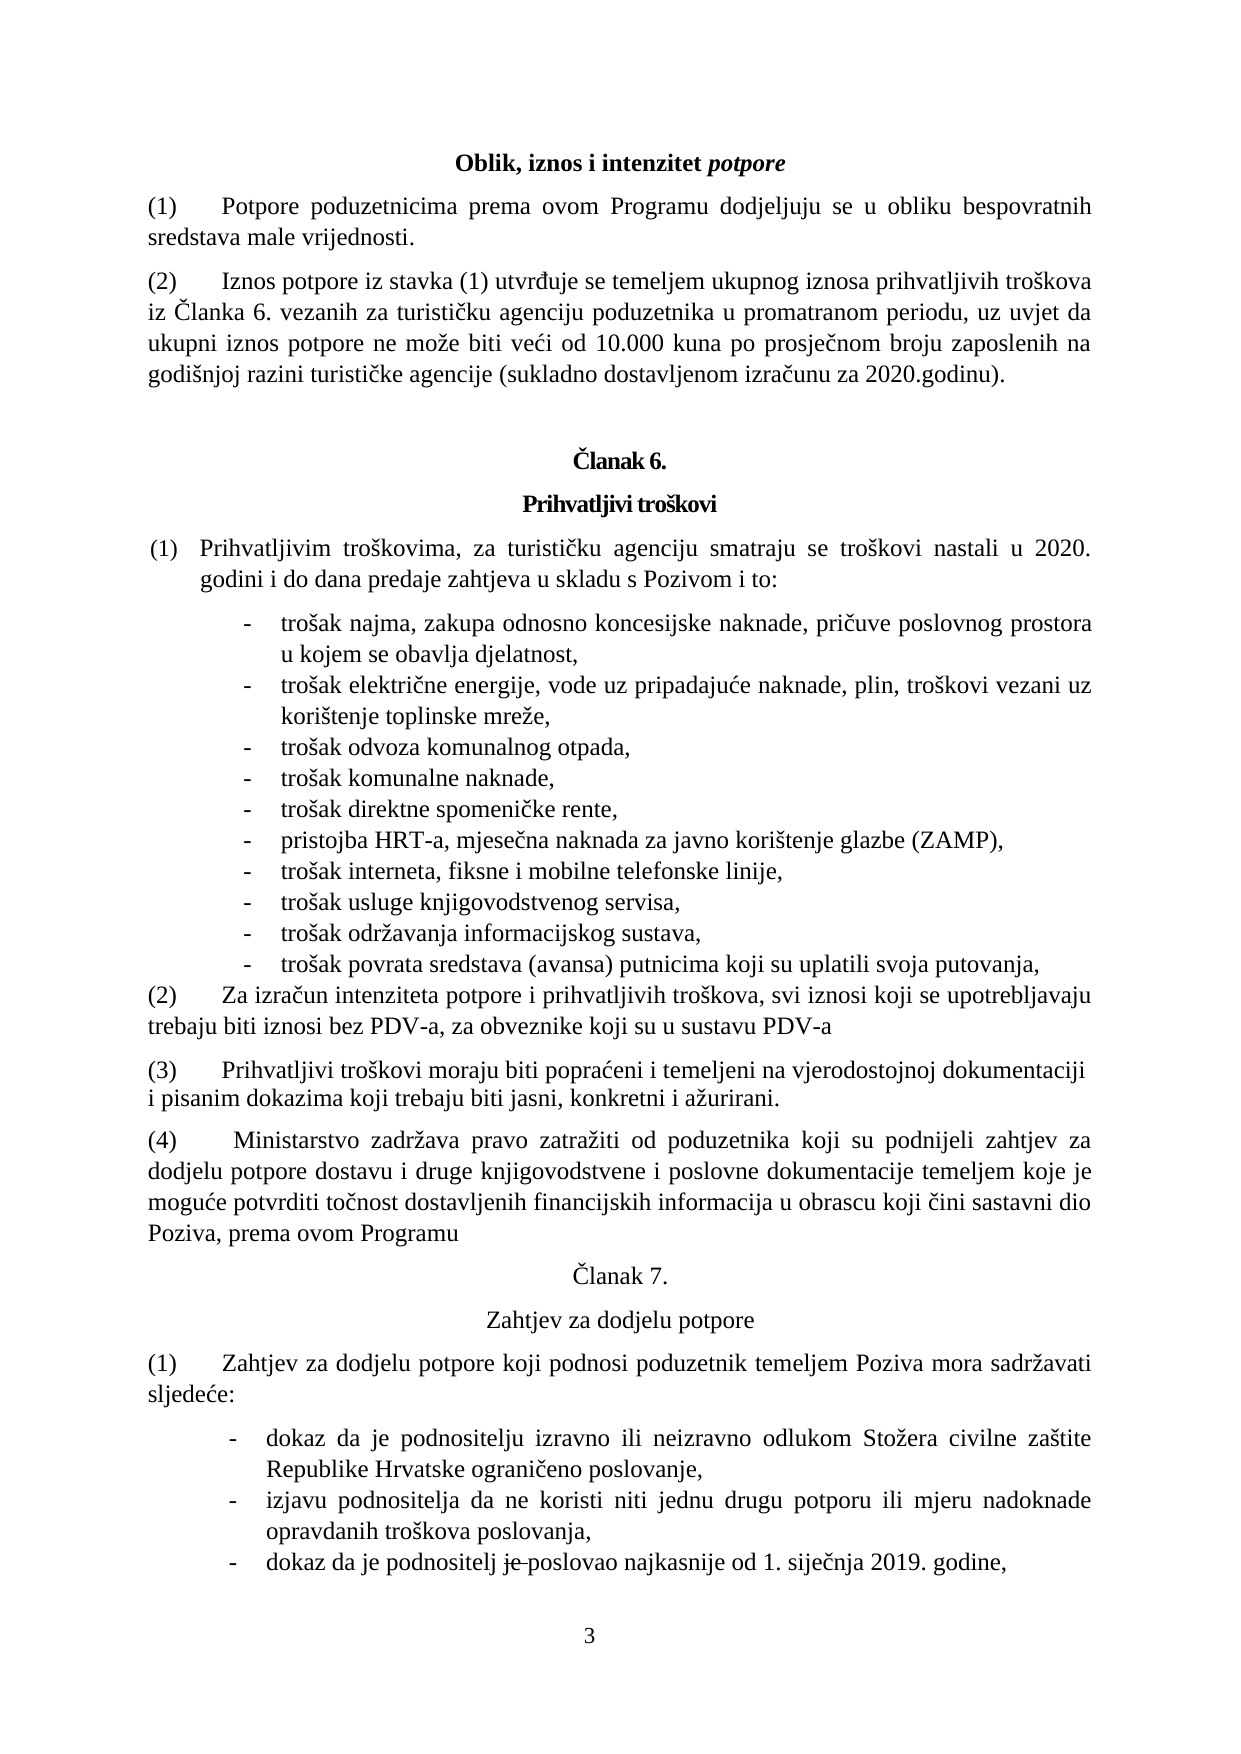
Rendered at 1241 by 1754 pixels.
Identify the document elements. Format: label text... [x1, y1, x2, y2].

subtitle Oblik, iznos i intenzitet potpore [148, 148, 1092, 176]
text (1) Zahtjev za dodjelu potpore koji podnosi poduzetnik temeljem Poziva mora sadržavati sljedeće: [148, 1348, 1092, 1408]
list trošak odvoza komunalnog otpada, [243, 732, 1092, 761]
text (4) Ministarstvo zadržava pravo zatražiti od poduzetnika koji su podnijeli zahtjev za dodjelu potpore dostavu i druge knjigovodstvene i poslovne dokumentacije temeljem koje je moguće potvrditi točnost dostavljenih financijskih informacija u obrascu koji čini sastavni dio Poziva, prema ovom Programu [148, 1125, 1092, 1247]
list trošak povrata sredstava (avansa) putnicima koji su uplatili svoja putovanja, [243, 949, 1092, 978]
list trošak električne energije, vode uz pripadajuće naknade, plin, troškovi vezani uz korištenje toplinske mreže, [243, 670, 1092, 729]
list trošak interneta, fiksne i mobilne telefonske linije, [243, 856, 1092, 885]
subtitle Zahtjev za dodjelu potpore [148, 1305, 1092, 1334]
list Prihvatljivim troškovima, za turističku agenciju smatraju se troškovi nastali u 2020. godini i do dana predaje zahtjeva u skladu s Pozivom i to: [150, 533, 1092, 593]
text (1) Potpore poduzetnicima prema ovom Programu dodjeljuju se u obliku bespovratnih sredstava male vrijednosti. [148, 191, 1092, 251]
list trošak komunalne naknade, [243, 763, 1092, 792]
subtitle Članak 7. [148, 1261, 1092, 1290]
list trošak usluge knjigovodstvenog servisa, [243, 887, 1092, 916]
list pristojba HRT-a, mjesečna naknada za javno korištenje glazbe (ZAMP), [243, 825, 1092, 854]
text (2) Iznos potpore iz stavka (1) utvrđuje se temeljem ukupnog iznosa prihvatljivih troškova iz Članka 6. vezanih za turističku agenciju poduzetnika u promatranom periodu, uz uvjet da ukupni iznos potpore ne može biti veći od 10.000 kuna po prosječnom broju zaposlenih na godišnjoj razini turističke agencije (sukladno dostavljenom izračunu za 2020.godinu). [148, 266, 1092, 388]
list dokaz da je podnositelju izravno ili neizravno odlukom Stožera civilne zaštite Republike Hrvatske ograničeno poslovanje, [229, 1423, 1092, 1483]
list trošak održavanja informacijskog sustava, [243, 918, 1092, 947]
text Članak 6. [148, 446, 1092, 475]
text (2) Za izračun intenziteta potpore i prihvatljivih troškova, svi iznosi koji se upotrebljavaju trebaju biti iznosi bez PDV-a, za obveznike koji su u sustavu PDV-a [148, 980, 1092, 1040]
list dokaz da je podnositelj je poslovao najkasnije od 1. siječnja 2019. godine, [229, 1547, 1092, 1576]
text (3) Prihvatljivi troškovi moraju biti popraćeni i temeljeni na vjerodostojnoj dokumentaciji i pisanim dokazima koji trebaju biti jasni, konkretni i ažurirani. [148, 1055, 1092, 1112]
text Prihvatljivi troškovi [148, 489, 1092, 518]
list trošak direktne spomeničke rente, [243, 794, 1092, 823]
list izjavu podnositelja da ne koristi niti jednu drugu potporu ili mjeru nadoknade opravdanih troškova poslovanja, [229, 1485, 1092, 1545]
list trošak najma, zakupa odnosno koncesijske naknade, pričuve poslovnog prostora u kojem se obavlja djelatnost, [243, 608, 1092, 667]
